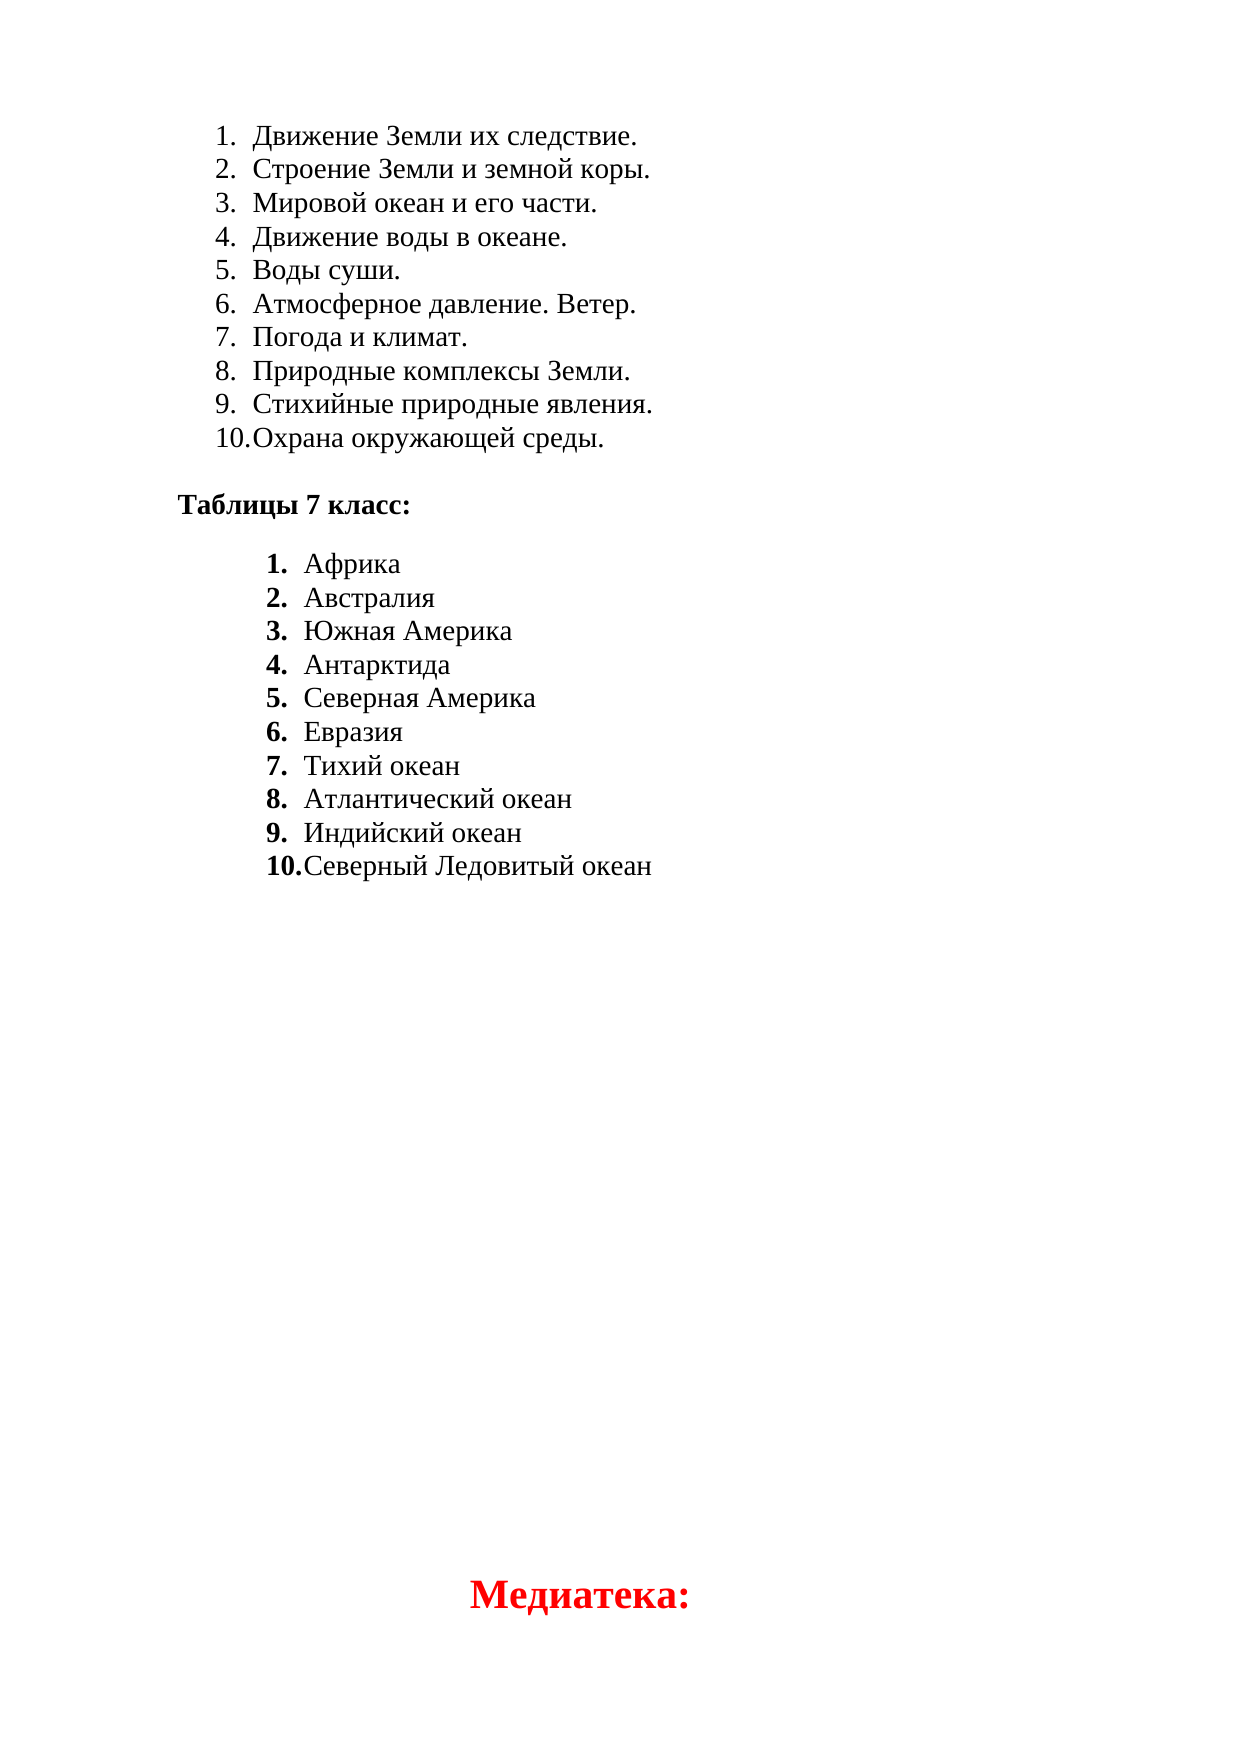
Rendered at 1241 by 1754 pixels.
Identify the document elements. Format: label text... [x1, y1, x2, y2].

list Атлантический океан [266, 781, 1152, 815]
list Евразия [266, 714, 1152, 748]
list Тихий океан [266, 748, 1152, 781]
list Африка [266, 546, 1152, 580]
list Природные комплексы Земли. [215, 353, 1144, 386]
list Движение воды в океане. [215, 219, 1144, 252]
list Северная Америка [266, 681, 1152, 714]
list Мировой океан и его части. [215, 185, 1144, 219]
list Южная Америка [266, 613, 1152, 647]
list Погода и климат. [215, 319, 1144, 353]
list Северный Ледовитый океан [266, 848, 1152, 882]
list Стихийные природные явления. [215, 386, 1144, 420]
list Антарктида [266, 647, 1152, 681]
list Индийский океан [266, 815, 1152, 848]
list Австралия [266, 580, 1152, 613]
text Таблицы 7 класс: [177, 487, 1152, 521]
list Строение Земли и земной коры. [215, 152, 1144, 185]
list Атмосферное давление. Ветер. [215, 286, 1144, 319]
list Движение Земли их следствие. [215, 118, 1144, 152]
list Охрана окружающей среды. [215, 420, 1144, 453]
list Воды суши. [215, 252, 1144, 286]
text Медиатека: [177, 1569, 1152, 1617]
